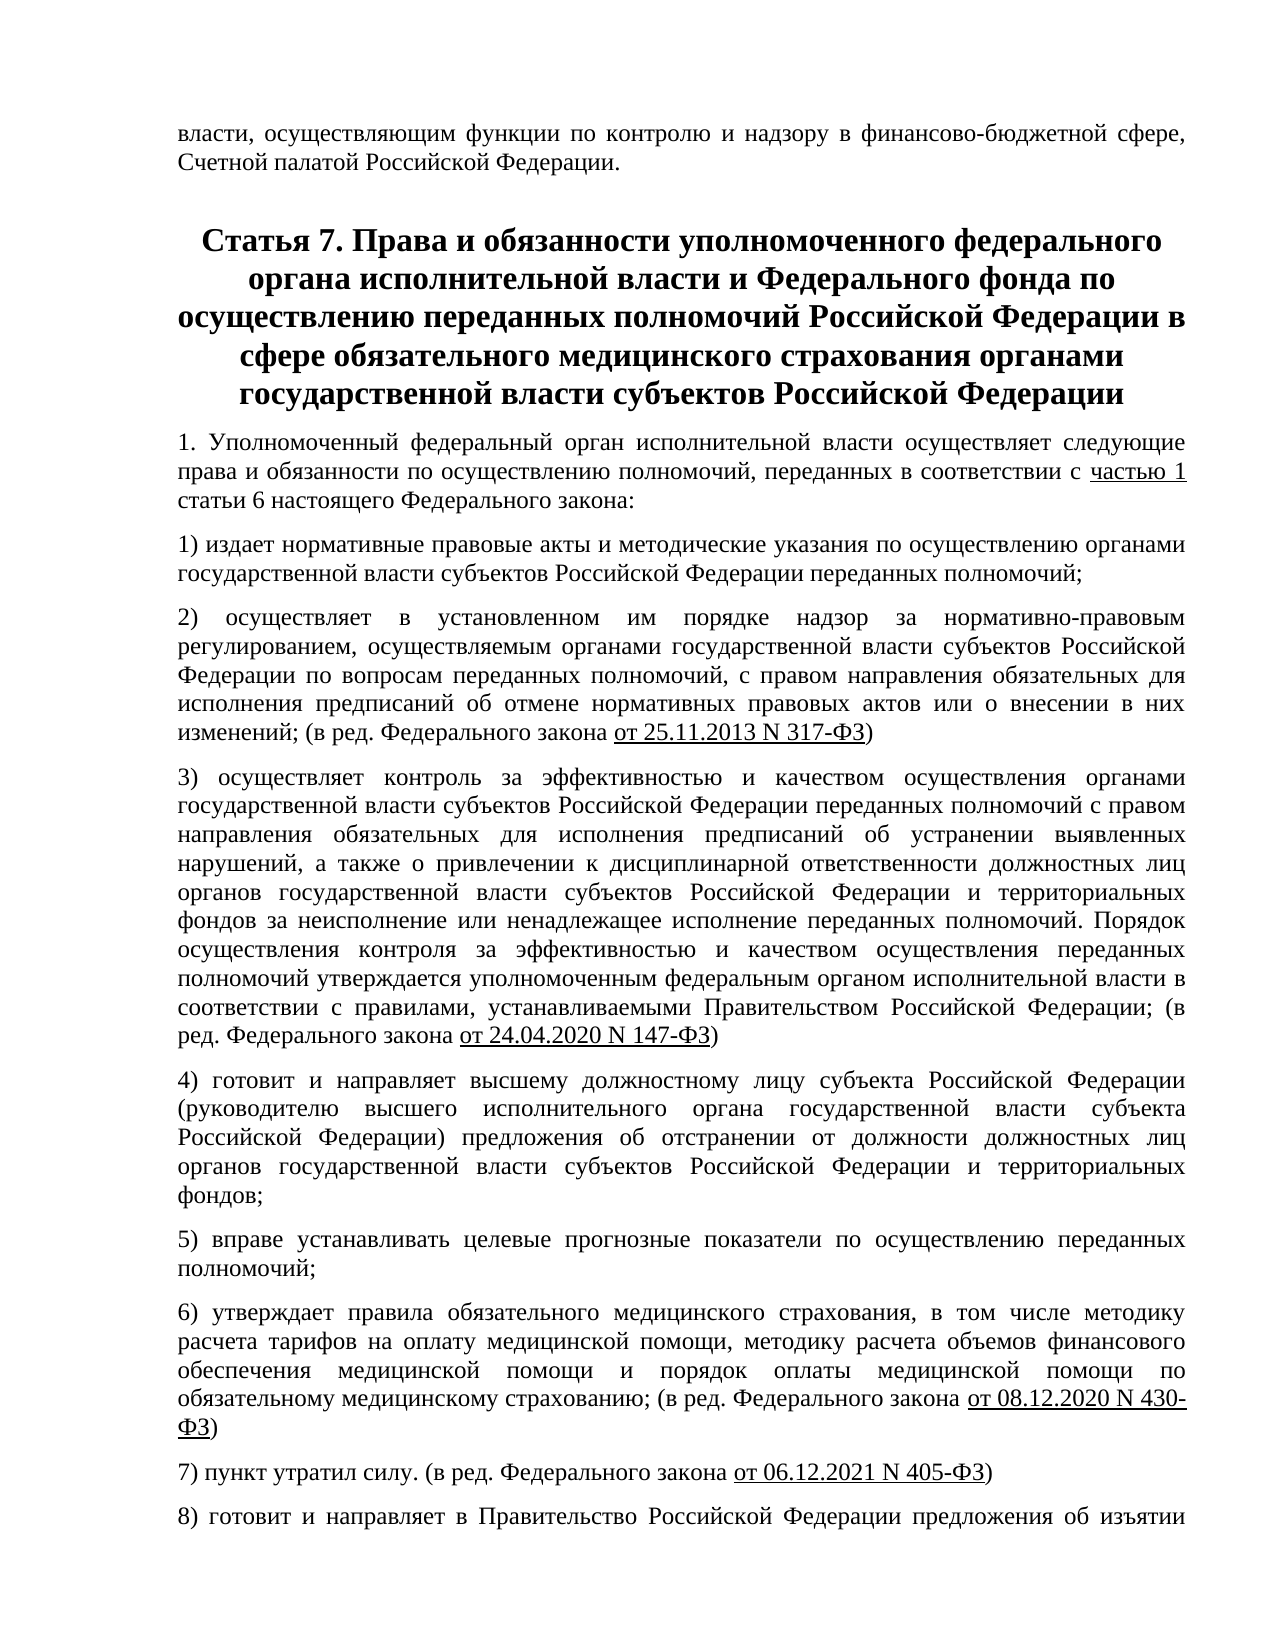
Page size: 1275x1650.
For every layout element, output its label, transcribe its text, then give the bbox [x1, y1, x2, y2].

text 1. Уполномоченный федеральный орган исполнительной власти осуществляет следующие права и обязанности по осуществлению полномочий, переданных в соответствии с частью 1 статьи 6 настоящего Федерального закона: [177, 427, 1186, 513]
text 6) утверждает правила обязательного медицинского страхования, в том числе методику расчета тарифов на оплату медицинской помощи, методику расчета объемов финансового обеспечения медицинской помощи и порядок оплаты медицинской помощи по обязательному медицинскому страхованию; (в ред. Федерального закона от 08.12.2020 N 430-ФЗ) [177, 1297, 1186, 1441]
text 3) осуществляет контроль за эффективностью и качеством осуществления органами государственной власти субъектов Российской Федерации переданных полномочий с правом направления обязательных для исполнения предписаний об устранении выявленных нарушений, а также о привлечении к дисциплинарной ответственности должностных лиц органов государственной власти субъектов Российской Федерации и территориальных фондов за неисполнение или ненадлежащее исполнение переданных полномочий. Порядок осуществления контроля за эффективностью и качеством осуществления переданных полномочий утверждается уполномоченным федеральным органом исполнительной власти в соответствии с правилами, устанавливаемыми Правительством Российской Федерации; (в ред. Федерального закона от 24.04.2020 N 147-ФЗ) [177, 762, 1186, 1049]
text 5) вправе устанавливать целевые прогнозные показатели по осуществлению переданных полномочий; [177, 1224, 1186, 1282]
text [177, 1501, 1186, 1530]
text 1) издает нормативные правовые акты и методические указания по осуществлению органами государственной власти субъектов Российской Федерации переданных полномочий; [177, 529, 1186, 587]
text 4) готовит и направляет высшему должностному лицу субъекта Российской Федерации (руководителю высшего исполнительного органа государственной власти субъекта Российской Федерации) предложения об отстранении от должности должностных лиц органов государственной власти субъектов Российской Федерации и территориальных фондов; [177, 1065, 1186, 1208]
text 2) осуществляет в установленном им порядке надзор за нормативно-правовым регулированием, осуществляемым органами государственной власти субъектов Российской Федерации по вопросам переданных полномочий, с правом направления обязательных для исполнения предписаний об отмене нормативных правовых актов или о внесении в них изменений; (в ред. Федерального закона от 25.11.2013 N 317-ФЗ) [177, 602, 1186, 746]
text 7) пункт утратил силу. (в ред. Федерального закона от 06.12.2021 N 405-ФЗ) [177, 1457, 1186, 1485]
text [177, 118, 1186, 176]
text Статья 7. Права и обязанности уполномоченного федерального органа исполнительной власти и Федерального фонда по осуществлению переданных полномочий Российской Федерации в сфере обязательного медицинского страхования органами государственной власти субъектов Российской Федерации [177, 220, 1186, 412]
